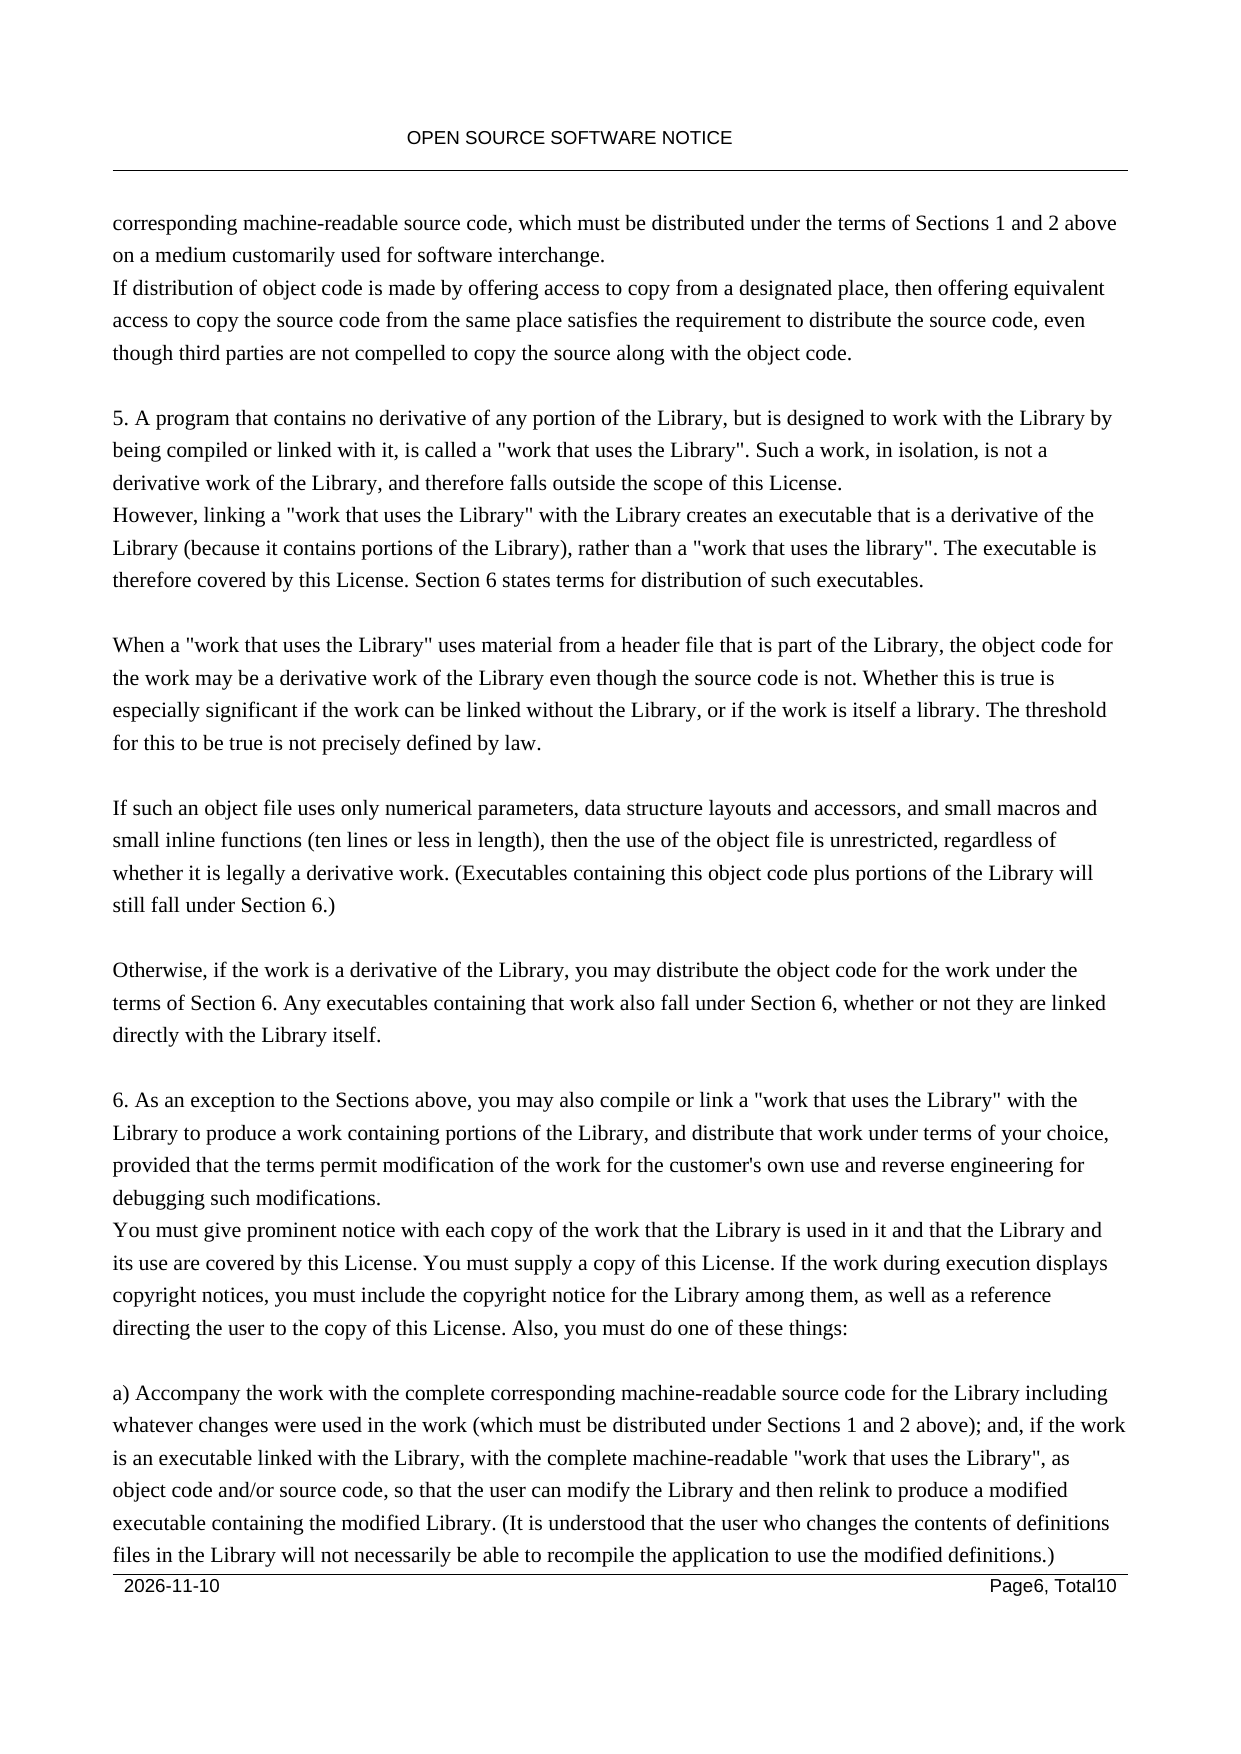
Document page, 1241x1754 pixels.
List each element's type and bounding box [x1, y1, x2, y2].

text [112, 206, 1128, 1571]
